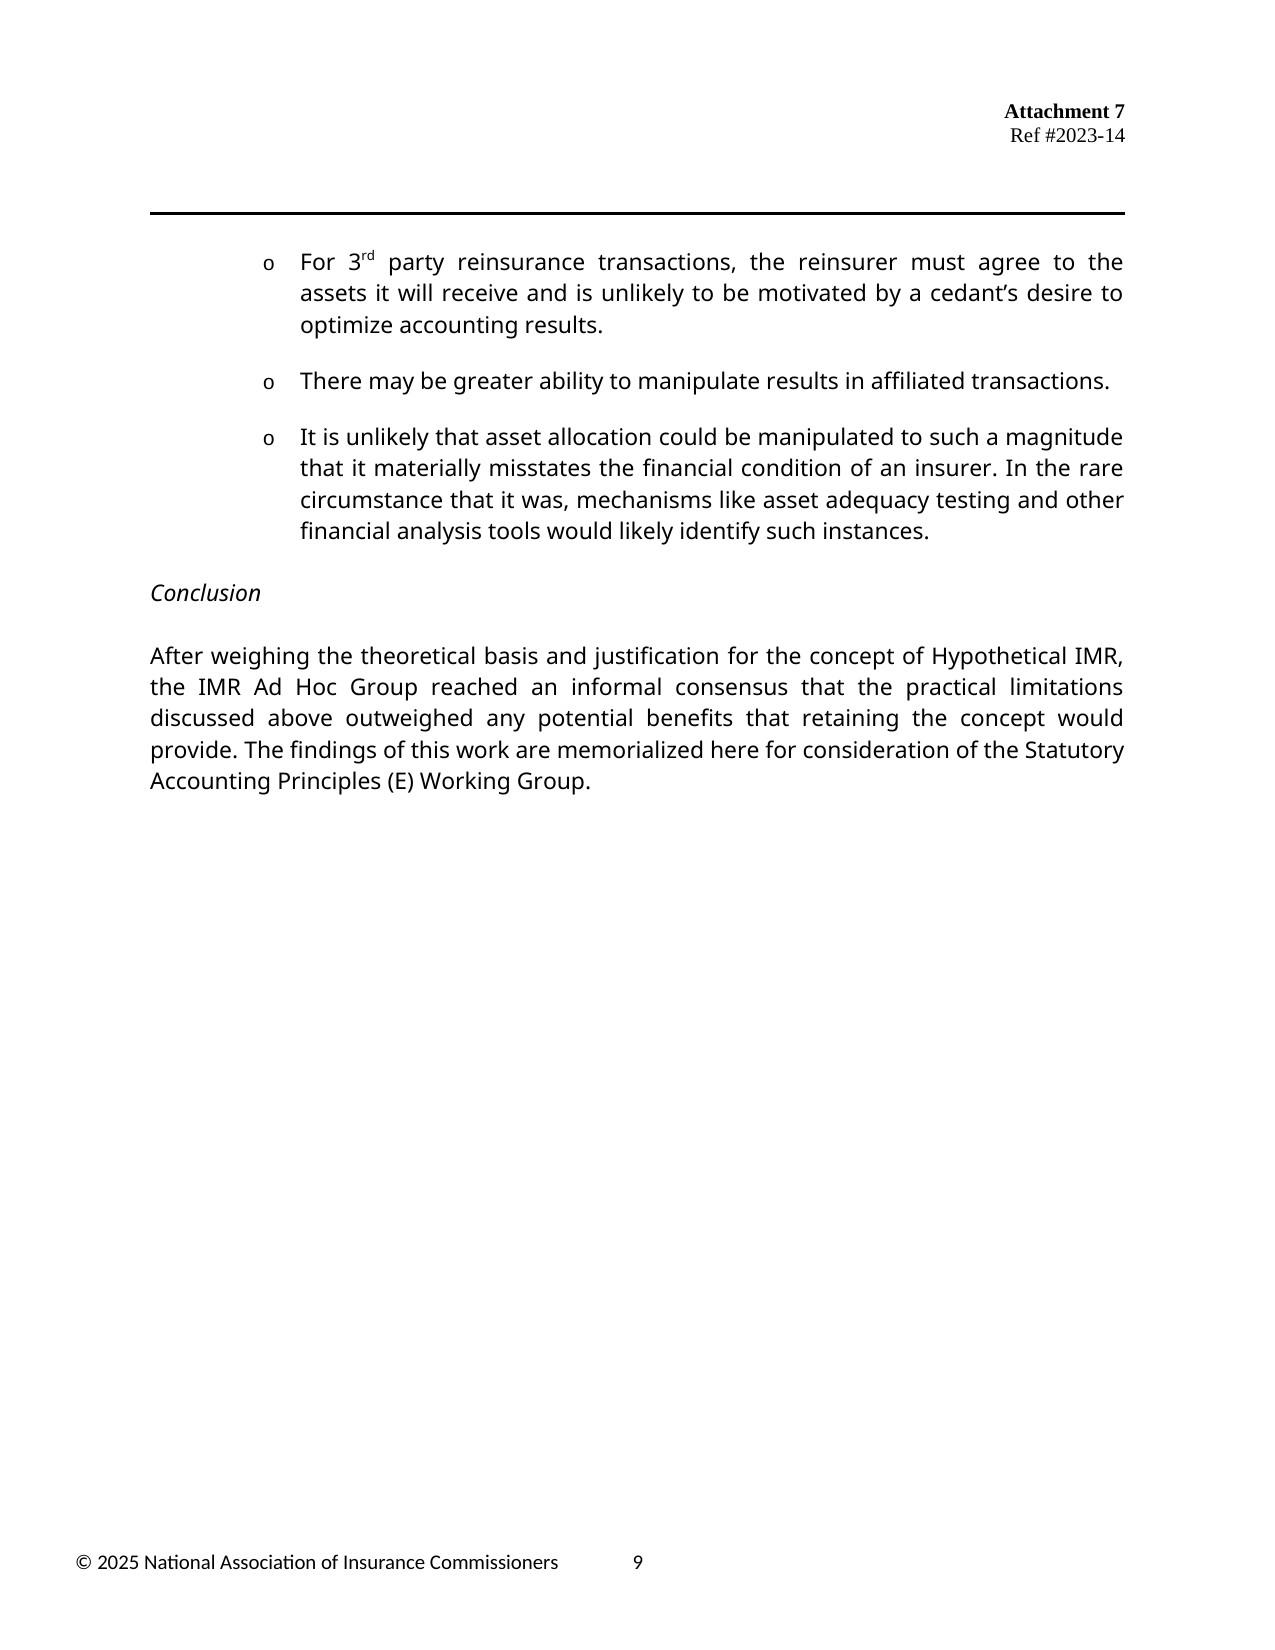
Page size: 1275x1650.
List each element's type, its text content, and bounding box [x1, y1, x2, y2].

list There may be greater ability to manipulate results in affiliated transactions. [262, 365, 1125, 396]
text Conclusion [150, 577, 1125, 609]
list It is unlikely that asset allocation could be manipulated to such a magnitude that it materially misstates the financial condition of an insurer. In the rare circumstance that it was, mechanisms like asset adequacy testing and other financial analysis tools would likely identify such instances. [262, 421, 1125, 546]
list For 3rd party reinsurance transactions, the reinsurer must agree to the assets it will receive and is unlikely to be motivated by a cedant’s desire to optimize accounting results. [262, 246, 1125, 340]
text After weighing the theoretical basis and justification for the concept of Hypothetical IMR, the IMR Ad Hoc Group reached an informal consensus that the practical limitations discussed above outweighed any potential benefits that retaining the concept would provide. The findings of this work are memorialized here for consideration of the Statutory Accounting Principles (E) Working Group. [150, 640, 1125, 796]
